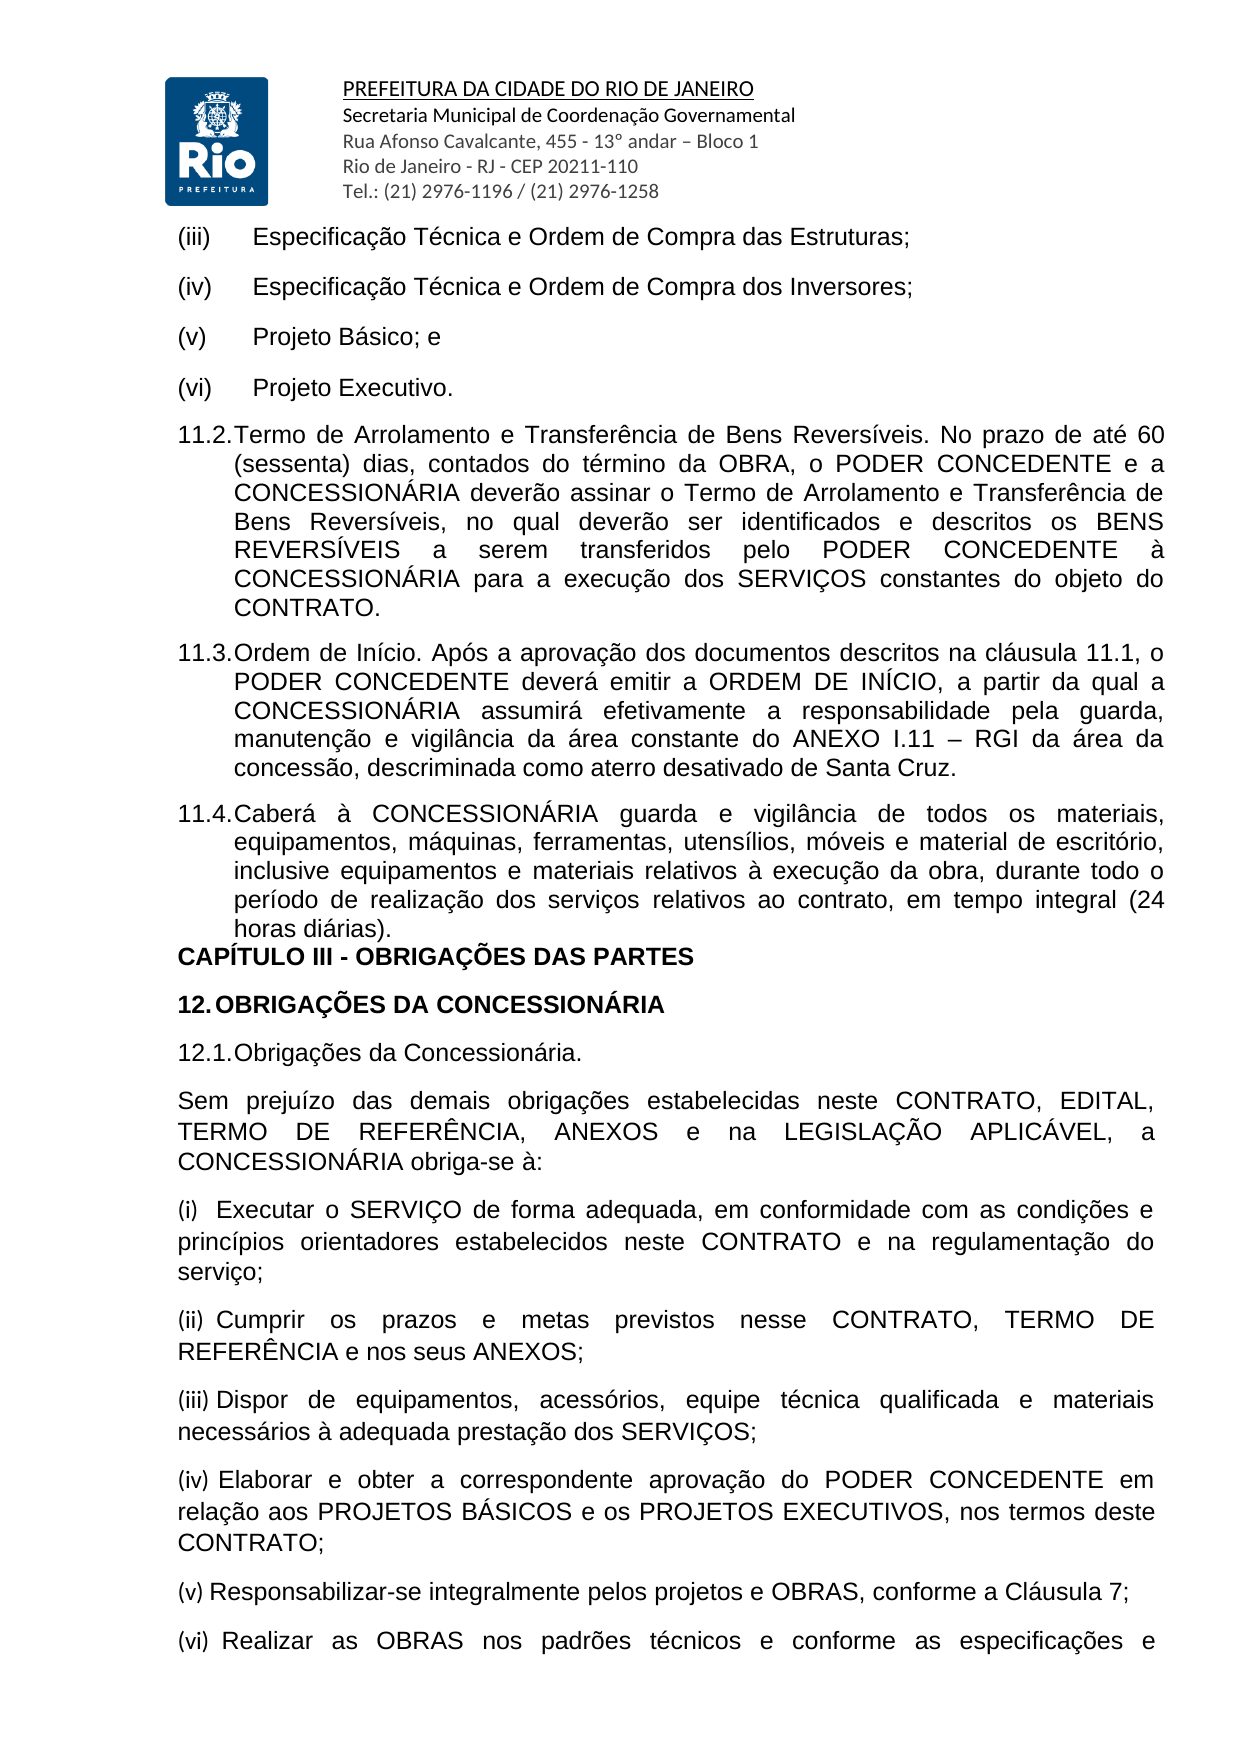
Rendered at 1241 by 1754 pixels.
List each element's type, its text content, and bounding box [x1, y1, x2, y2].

list Termo de Arrolamento e Transferência de Bens Reversíveis. No prazo de até 60 (sessenta) dias, contados do término da OBRA, o PODER CONCEDENTE e a CONCESSIONÁRIA deverão assinar o Termo de Arrolamento e Transferência de Bens Reversíveis, no qual deverão ser identificados e descritos os BENS REVERSÍVEIS a serem transferidos pelo PODER CONCEDENTE à CONCESSIONÁRIA para a execução dos SERVIÇOS constantes do objeto do CONTRATO. [177, 420, 1165, 621]
list Elaborar e obter a correspondente aprovação do PODER CONCEDENTE em relação aos PROJETOS BÁSICOS e os PROJETOS EXECUTIVOS, nos termos deste CONTRATO; [177, 1464, 1156, 1557]
list Responsabilizar-se integralmente pelos projetos e OBRAS, conforme a Cláusula 7; [177, 1576, 1156, 1606]
list Cumprir os prazos e metas previstos nesse CONTRATO, TERMO DE REFERÊNCIA e nos seus ANEXOS; [177, 1305, 1156, 1366]
list Obrigações da Concessionária. [177, 1038, 1165, 1067]
list Caberá à CONCESSIONÁRIA guarda e vigilância de todos os materiais, equipamentos, máquinas, ferramentas, utensílios, móveis e material de escritório, inclusive equipamentos e materiais relativos à execução da obra, durante todo o período de realização dos serviços relativos ao contrato, em tempo integral (24 horas diárias). [177, 798, 1165, 942]
picture [165, 77, 269, 206]
list Especificação Técnica e Ordem de Compra das Estruturas; [177, 222, 1122, 250]
list Dispor de equipamentos, acessórios, equipe técnica qualificada e materiais necessários à adequada prestação dos SERVIÇOS; [177, 1384, 1156, 1445]
subtitle CAPÍTULO III - OBRIGAÇÕES DAS PARTES [177, 942, 1165, 971]
list Realizar as OBRAS nos padrões técnicos e conforme as especificações e definições especificadas neste CONTRADO e seus ANEXOS; [177, 1625, 1156, 1656]
list Ordem de Início. Após a aprovação dos documentos descritos na cláusula 11.1, o PODER CONCEDENTE deverá emitir a ORDEM DE INÍCIO, a partir da qual a CONCESSIONÁRIA assumirá efetivamente a responsabilidade pela guarda, manutenção e vigilância da área constante do ANEXO I.11 – RGI da área da concessão, descriminada como aterro desativado de Santa Cruz. [177, 638, 1165, 782]
list Especificação Técnica e Ordem de Compra dos Inversores; [177, 272, 1122, 301]
list OBRIGAÇÕES DA CONCESSIONÁRIA [177, 990, 1165, 1019]
text Sem prejuízo das demais obrigações estabelecidas neste CONTRATO, EDITAL, TERMO DE REFERÊNCIA, ANEXOS e na LEGISLAÇÃO APLICÁVEL, a CONCESSIONÁRIA obriga-se à: [177, 1086, 1156, 1176]
list Executar o SERVIÇO de forma adequada, em conformidade com as condições e princípios orientadores estabelecidos neste CONTRATO e na regulamentação do serviço; [177, 1194, 1156, 1286]
list Projeto Básico; e [177, 322, 1122, 351]
list Projeto Executivo. [177, 372, 1122, 401]
